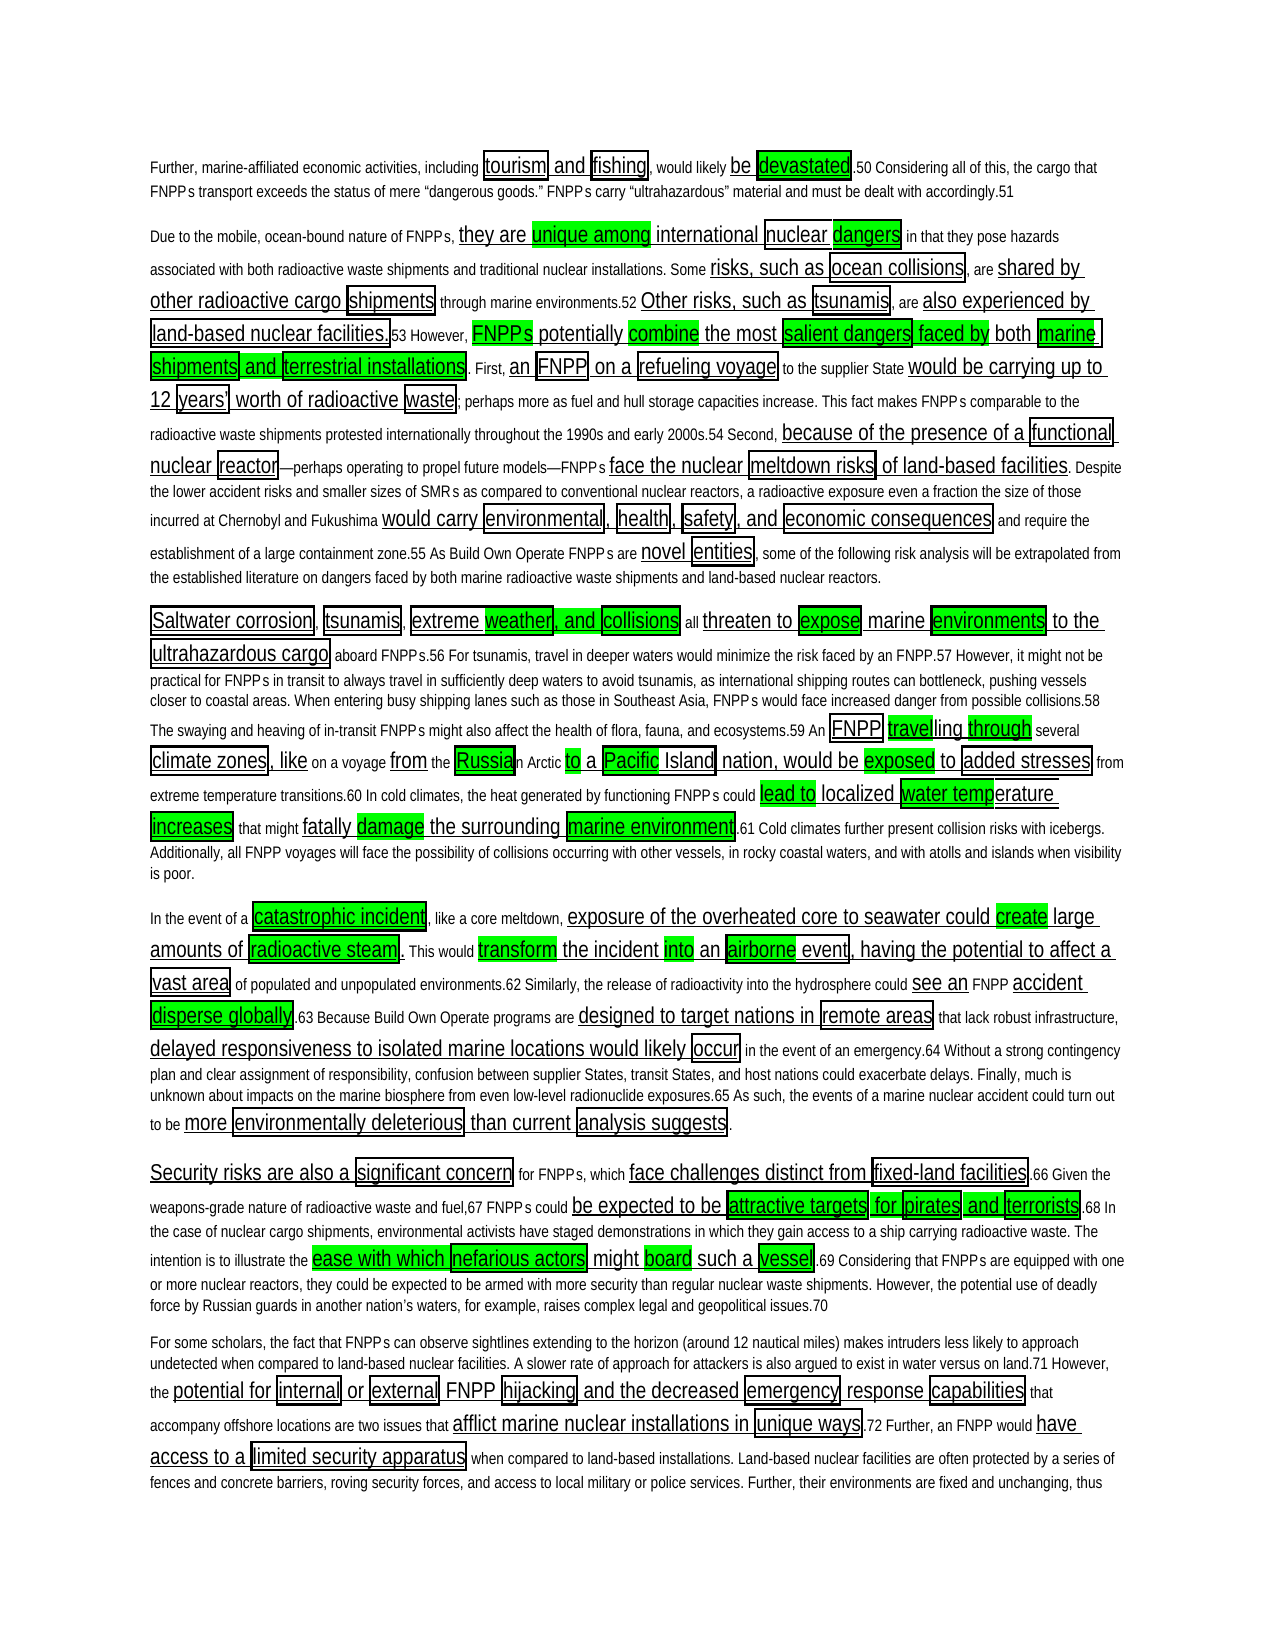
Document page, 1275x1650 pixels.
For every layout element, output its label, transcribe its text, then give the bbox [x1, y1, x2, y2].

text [150, 150, 1125, 201]
text Saltwater corrosion, tsunamis, extreme weather, and collisions all threaten to expose marine environments to the ultrahazardous cargo aboard FNPP s.56 For tsunamis, travel in deeper waters would minimize the risk faced by an FNPP.57 However, it might not be practical for FNPP s in transit to always travel in sufficiently deep waters to avoid tsunamis, as international shipping routes can bottleneck, pushing vessels closer to coastal areas. When entering busy shipping lanes such as those in Southeast Asia, FNPP s would face increased danger from possible collisions.58 The swaying and heaving of in-transit FNPP s might also affect the health of flora, fauna, and ecosystems.59 An FNPP travelling through several climate zones, like on a voyage from the Russian Arctic to a Pacific Island nation, would be exposed to added stresses from extreme temperature transitions.60 In cold climates, the heat generated by functioning FNPP s could lead to localized water temperature increases that might fatally damage the surrounding marine environment.61 Cold climates further present collision risks with icebergs. Additionally, all FNPP voyages will face the possibility of collisions occurring with other vessels, in rocky coastal waters, and with atolls and islands when visibility is poor. [150, 605, 1125, 883]
text In the event of a catastrophic incident, like a core meltdown, exposure of the overheated core to seawater could create large amounts of radioactive steam. This would transform the incident into an airborne event, having the potential to affect a vast area of populated and unpopulated environments.62 Similarly, the release of radioactivity into the hydrosphere could see an FNPP accident disperse globally.63 Because Build Own Operate programs are designed to target nations in remote areas that lack robust infrastructure, delayed responsiveness to isolated marine locations would likely occur in the event of an emergency.64 Without a strong contingency plan and clear assignment of responsibility, confusion between supplier States, transit States, and host nations could exacerbate delays. Finally, much is unknown about impacts on the marine biosphere from even low-level radionuclide exposures.65 As such, the events of a marine nuclear accident could turn out to be more environmentally deleterious than current analysis suggests. [150, 901, 1125, 1137]
text Security risks are also a significant concern for FNPP s, which face challenges distinct from fixed-land facilities.66 Given the weapons-grade nature of radioactive waste and fuel,67 FNPP s could be expected to be attractive targets for pirates and terrorists.68 In the case of nuclear cargo shipments, environmental activists have staged demonstrations in which they gain access to a ship carrying radioactive waste. The intention is to illustrate the ease with which nefarious actors might board such a vessel.69 Considering that FNPP s are equipped with one or more nuclear reactors, they could be expected to be armed with more security than regular nuclear waste shipments. However, the potential use of deadly force by Russian guards in another nation’s waters, for example, raises complex legal and geopolitical issues.70 [150, 1157, 1125, 1315]
text Due to the mobile, ocean-bound nature of FNPP s, they are unique among international nuclear dangers in that they pose hazards associated with both radioactive waste shipments and traditional nuclear installations. Some risks, such as ocean collisions, are shared by other radioactive cargo shipments through marine environments.52 Other risks, such as tsunamis, are also experienced by land-based nuclear facilities.53 However, FNPP s potentially combine the most salient dangers faced by both marine shipments and terrestrial installations. First, an FNPP on a refueling voyage to the supplier State would be carrying up to 12 years’ worth of radioactive waste; perhaps more as fuel and hull storage capacities increase. This fact makes FNPP s comparable to the radioactive waste shipments protested internationally throughout the 1990s and early 2000s.54 Second, because of the presence of a functional nuclear reactor—perhaps operating to propel future models—FNPP s face the nuclear meltdown risks of land-based facilities. Despite the lower accident risks and smaller sizes of SMR s as compared to conventional nuclear reactors, a radioactive exposure even a fraction the size of those incurred at Chernobyl and Fukushima would carry environmental, health, safety, and economic consequences and require the establishment of a large containment zone.55 As Build Own Operate FNPP s are novel entities, some of the following risk analysis will be extrapolated from the established literature on dangers faced by both marine radioactive waste shipments and land-based nuclear reactors. [150, 219, 1125, 587]
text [150, 1333, 1125, 1492]
